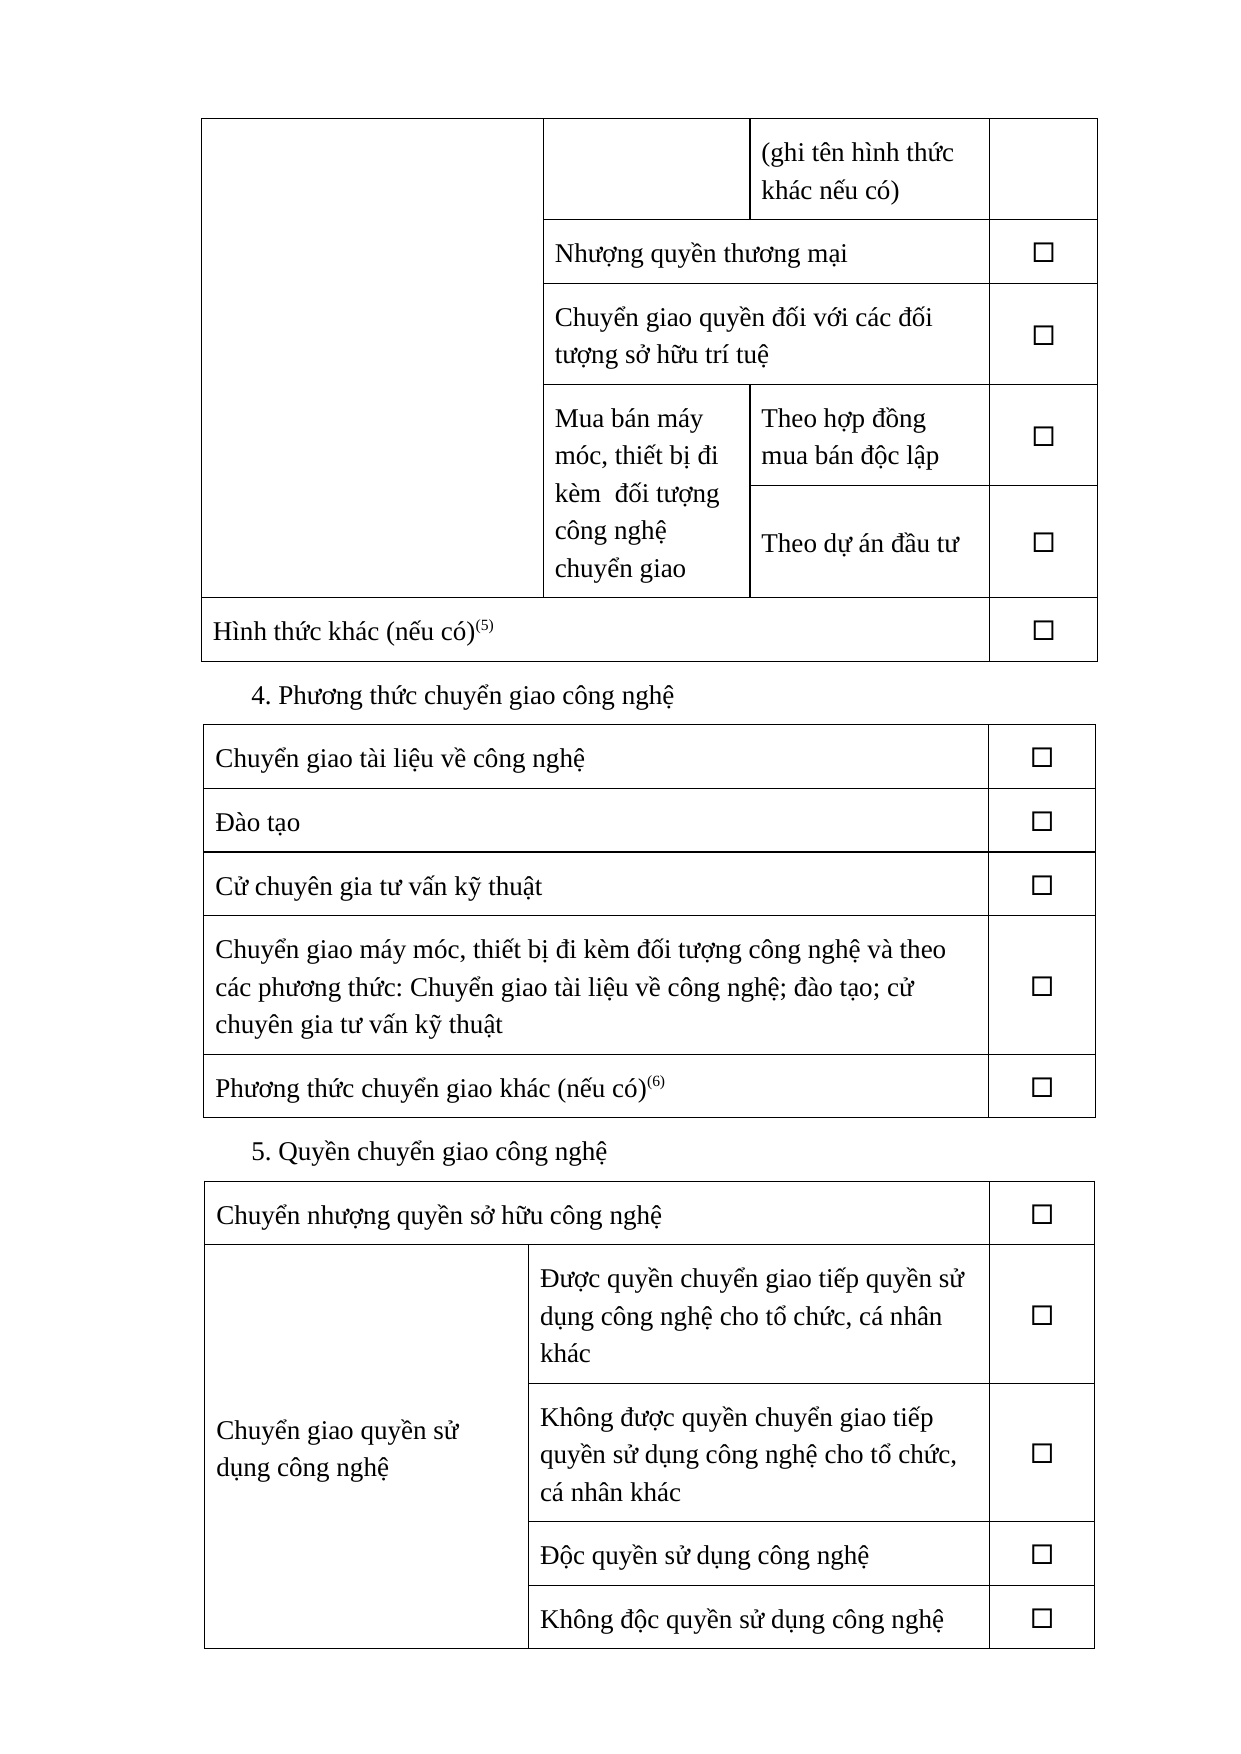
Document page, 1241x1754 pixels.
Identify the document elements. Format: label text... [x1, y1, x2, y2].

table_cell Không được quyền chuyển giao tiếp quyền sử dụng công nghệ cho tổ chức, cá nhân khác [529, 1384, 989, 1521]
table_header [990, 1182, 1094, 1244]
table_header [989, 725, 1095, 788]
table_cell Chuyển giao quyền đối với các đối tượng sở hữu trí tuệ [544, 284, 989, 384]
table_cell Phương thức chuyển giao khác (nếu có)(6) [204, 1055, 988, 1117]
table_header Chuyển nhượng quyền sở hữu công nghệ [205, 1182, 989, 1244]
table_cell Độc quyền sử dụng công nghệ [529, 1522, 989, 1585]
table_cell Mua bán máy móc, thiết bị đi kèm đối tượng công nghệ chuyển giao [544, 385, 749, 597]
table_cell [990, 1522, 1094, 1585]
table_cell Chuyển giao quyền sử dụng công nghệ [205, 1245, 528, 1648]
table_cell [989, 789, 1095, 851]
table_cell [990, 1384, 1094, 1521]
table_header Chuyển giao tài liệu về công nghệ [204, 725, 988, 788]
table_cell [990, 284, 1097, 384]
table_cell Được quyền chuyển giao tiếp quyền sử dụng công nghệ cho tổ chức, cá nhân khác [529, 1245, 989, 1383]
text 5. Quyền chuyển giao công nghệ [251, 1131, 1122, 1168]
table_cell Không độc quyền sử dụng công nghệ [529, 1586, 989, 1648]
table_cell [990, 598, 1097, 661]
table_cell Nhượng quyền thương mại [544, 220, 989, 283]
table_cell Cử chuyên gia tư vấn kỹ thuật [204, 853, 988, 915]
table_cell Đào tạo [204, 789, 988, 851]
text 4. Phương thức chuyển giao công nghệ [251, 674, 1122, 712]
table_cell [990, 220, 1097, 283]
table_cell [990, 486, 1097, 597]
table_cell Chuyển giao máy móc, thiết bị đi kèm đối tượng công nghệ và theo các phương thức: Chuyển giao tài liệu về công nghệ; đào tạo; cử chuyên gia tư vấn kỹ thuật [204, 916, 988, 1053]
table_cell Theo hợp đồng mua bán độc lập [751, 385, 989, 485]
table_cell Hình thức khác (nếu có)(5) [202, 598, 989, 661]
table_cell [990, 119, 1097, 219]
table_cell [990, 1586, 1094, 1648]
table_cell [990, 1245, 1094, 1383]
table_cell [990, 385, 1097, 485]
table_cell Theo dự án đầu tư [751, 486, 989, 597]
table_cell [751, 119, 989, 219]
table_cell [989, 853, 1095, 915]
table_cell [989, 916, 1095, 1053]
table_cell [989, 1055, 1095, 1117]
